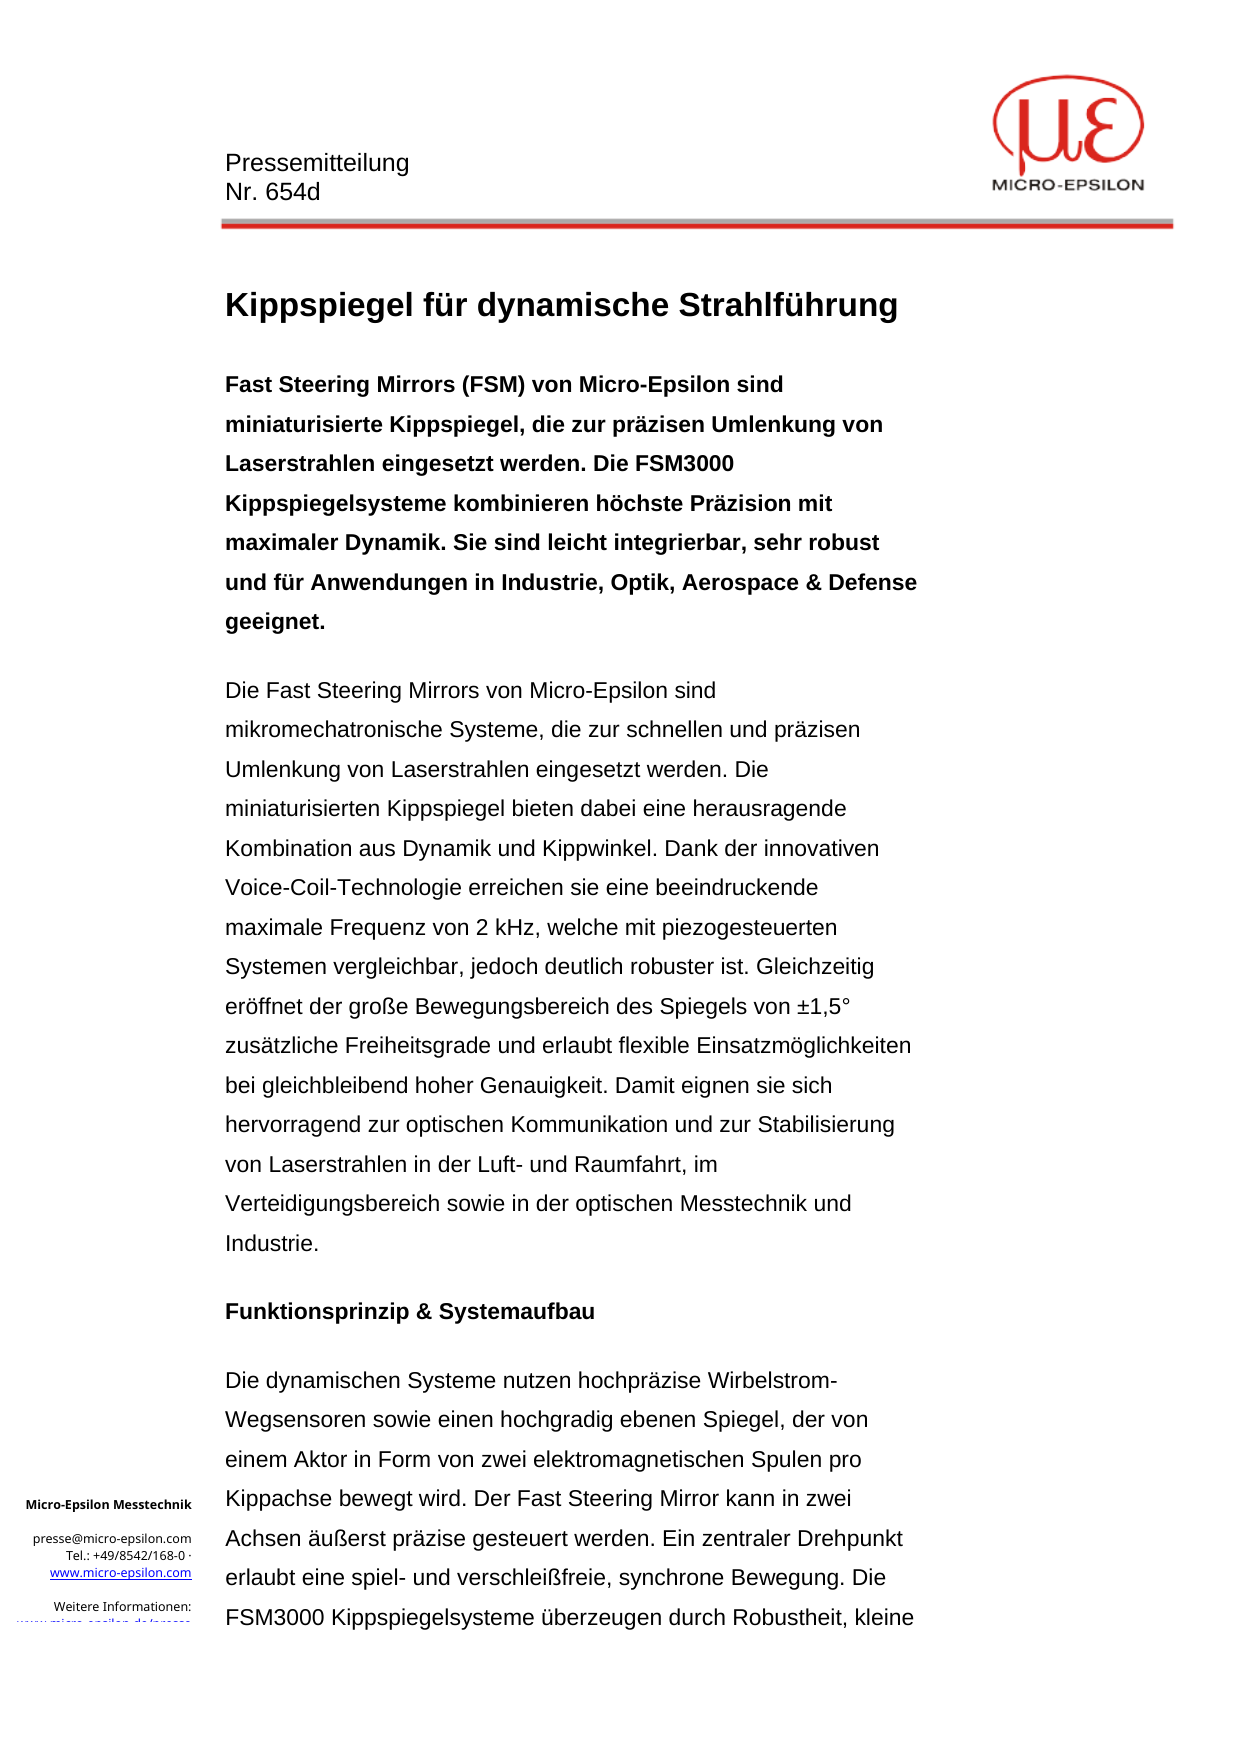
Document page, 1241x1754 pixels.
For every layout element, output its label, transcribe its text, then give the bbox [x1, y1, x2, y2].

text Die dynamischen Systeme nutzen hochpräzise Wirbelstrom-Wegsensoren sowie einen hochgradig ebenen Spiegel, der von einem Aktor in Form von zwei elektromagnetischen Spulen pro Kippachse bewegt wird. Der Fast Steering Mirror kann in zwei Achsen äußerst präzise gesteuert werden. Ein zentraler Drehpunkt erlaubt eine spiel- und verschleißfreie, synchrone Bewegung. Die FSM3000 Kippspiegelsysteme überzeugen durch Robustheit, kleine [225, 1367, 919, 1630]
text Funktionsprinzip & Systemaufbau [225, 1298, 919, 1325]
text Nr. 654d [225, 176, 919, 205]
text Pressemitteilung [225, 148, 919, 176]
text Die Fast Steering Mirrors von Micro-Epsilon sind mikromechatronische Systeme, die zur schnellen und präzisen Umlenkung von Laserstrahlen eingesetzt werden. Die miniaturisierten Kippspiegel bieten dabei eine herausragende Kombination aus Dynamik und Kippwinkel. Dank der innovativen Voice-Coil-Technologie erreichen sie eine beeindruckende maximale Frequenz von 2 kHz, welche mit piezogesteuerten Systemen vergleichbar, jedoch deutlich robuster ist. Gleichzeitig eröffnet der große Bewegungsbereich des Spiegels von ±1,5° zusätzliche Freiheitsgrade und erlaubt flexible Einsatzmöglichkeiten bei gleichbleibend hoher Genauigkeit. Damit eignen sie sich hervorragend zur optischen Kommunikation und zur Stabilisierung von Laserstrahlen in der Luft- und Raumfahrt, im Verteidigungsbereich sowie in der optischen Messtechnik und Industrie. [225, 677, 919, 1256]
text Kippspiegel für dynamische Strahlführung [225, 285, 919, 323]
text Fast Steering Mirrors (FSM) von Micro-Epsilon sind miniaturisierte Kippspiegel, die zur präzisen Umlenkung von Laserstrahlen eingesetzt werden. Die FSM3000 Kippspiegelsysteme kombinieren höchste Präzision mit maximaler Dynamik. Sie sind leicht integrierbar, sehr robust und für Anwendungen in Industrie, Optik, Aerospace & Defense geeignet. [225, 371, 919, 635]
